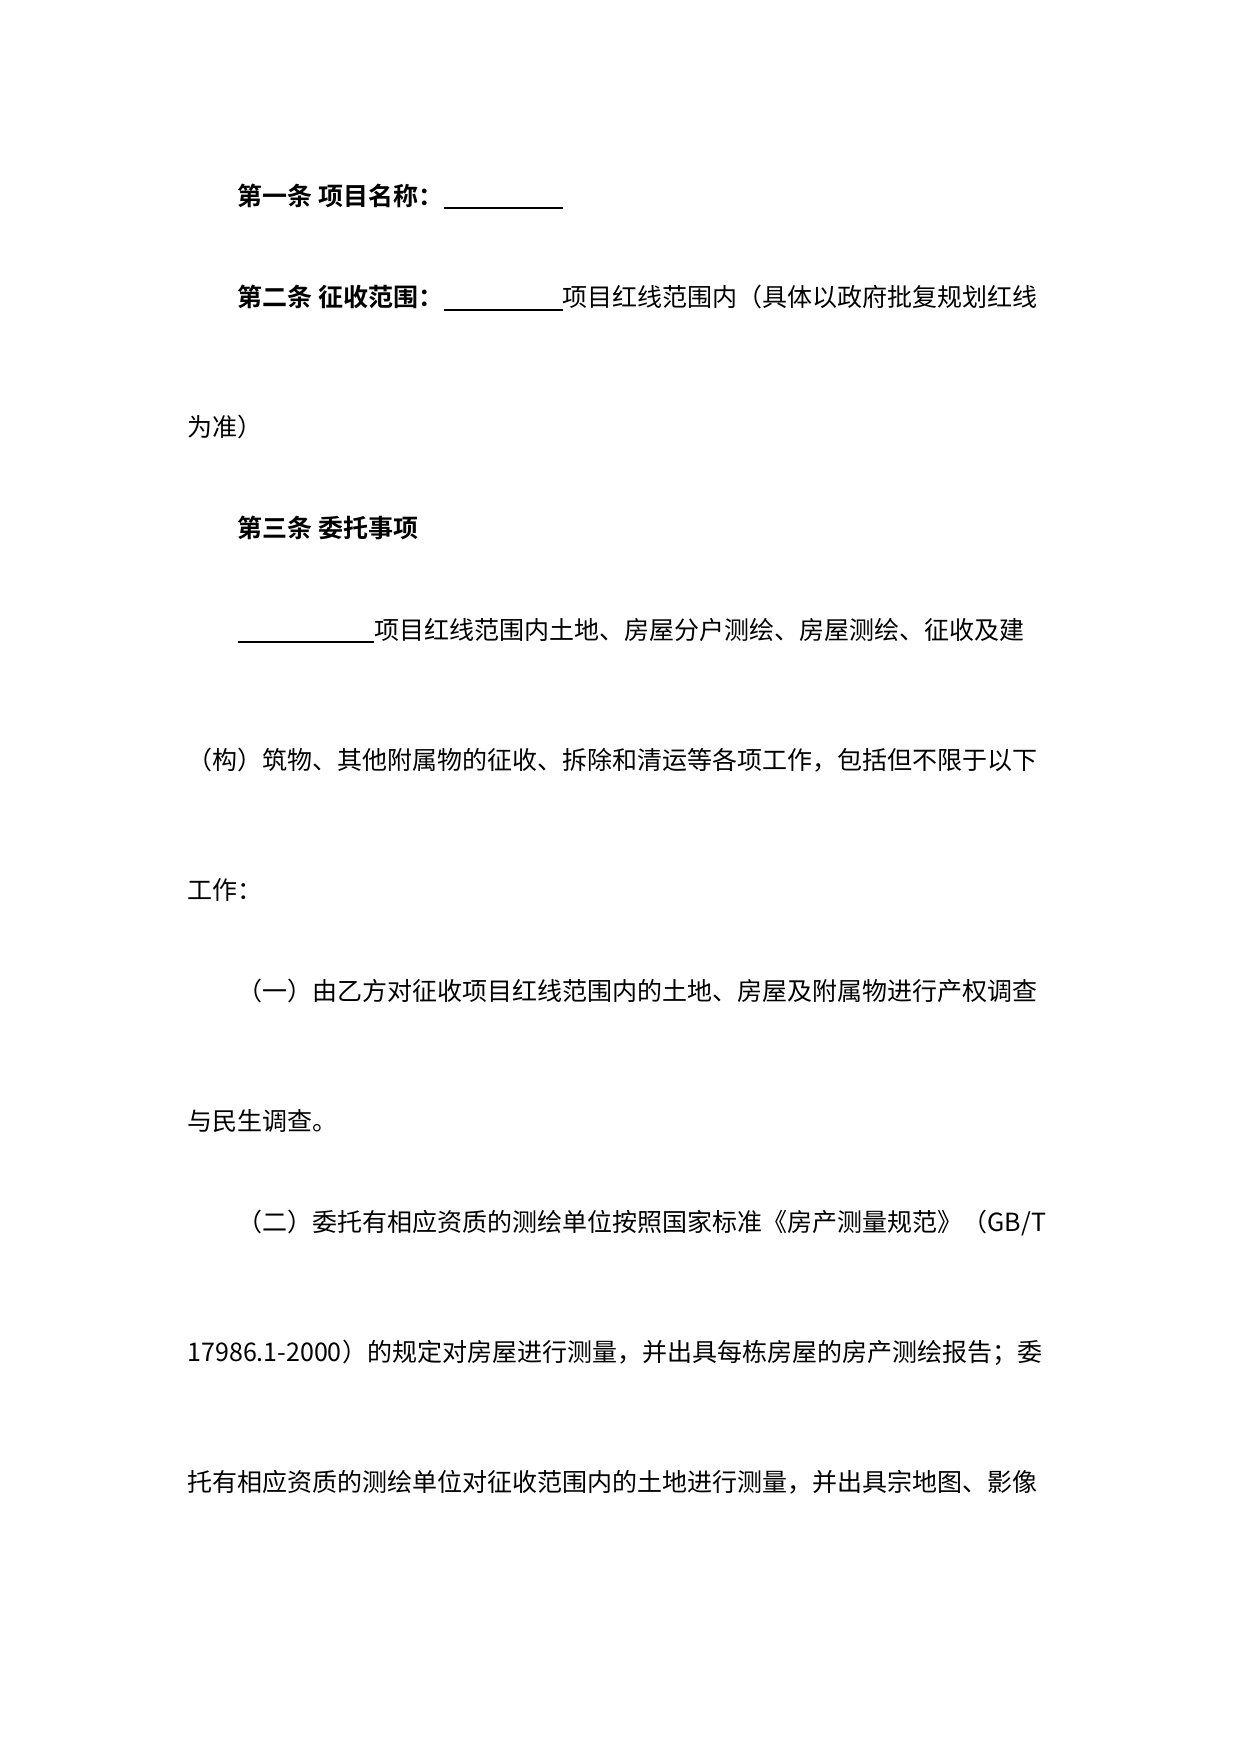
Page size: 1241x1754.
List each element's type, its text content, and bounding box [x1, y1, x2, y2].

text 第三条 委托事项 [187, 494, 1053, 559]
text 第一条 项目名称： [187, 162, 1053, 227]
text 第二条 征收范围： 项目红线范围内（具体以政府批复规划红线为准） [187, 263, 1053, 458]
text 项目红线范围内土地、房屋分户测绘、房屋测绘、征收及建（构）筑物、其他附属物的征收、拆除和清运等各项工作，包括但不限于以下工作： [187, 596, 1053, 921]
text （一）由乙方对征收项目红线范围内的土地、房屋及附属物进行产权调查与民生调查。 [187, 957, 1053, 1152]
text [187, 1188, 1053, 1513]
